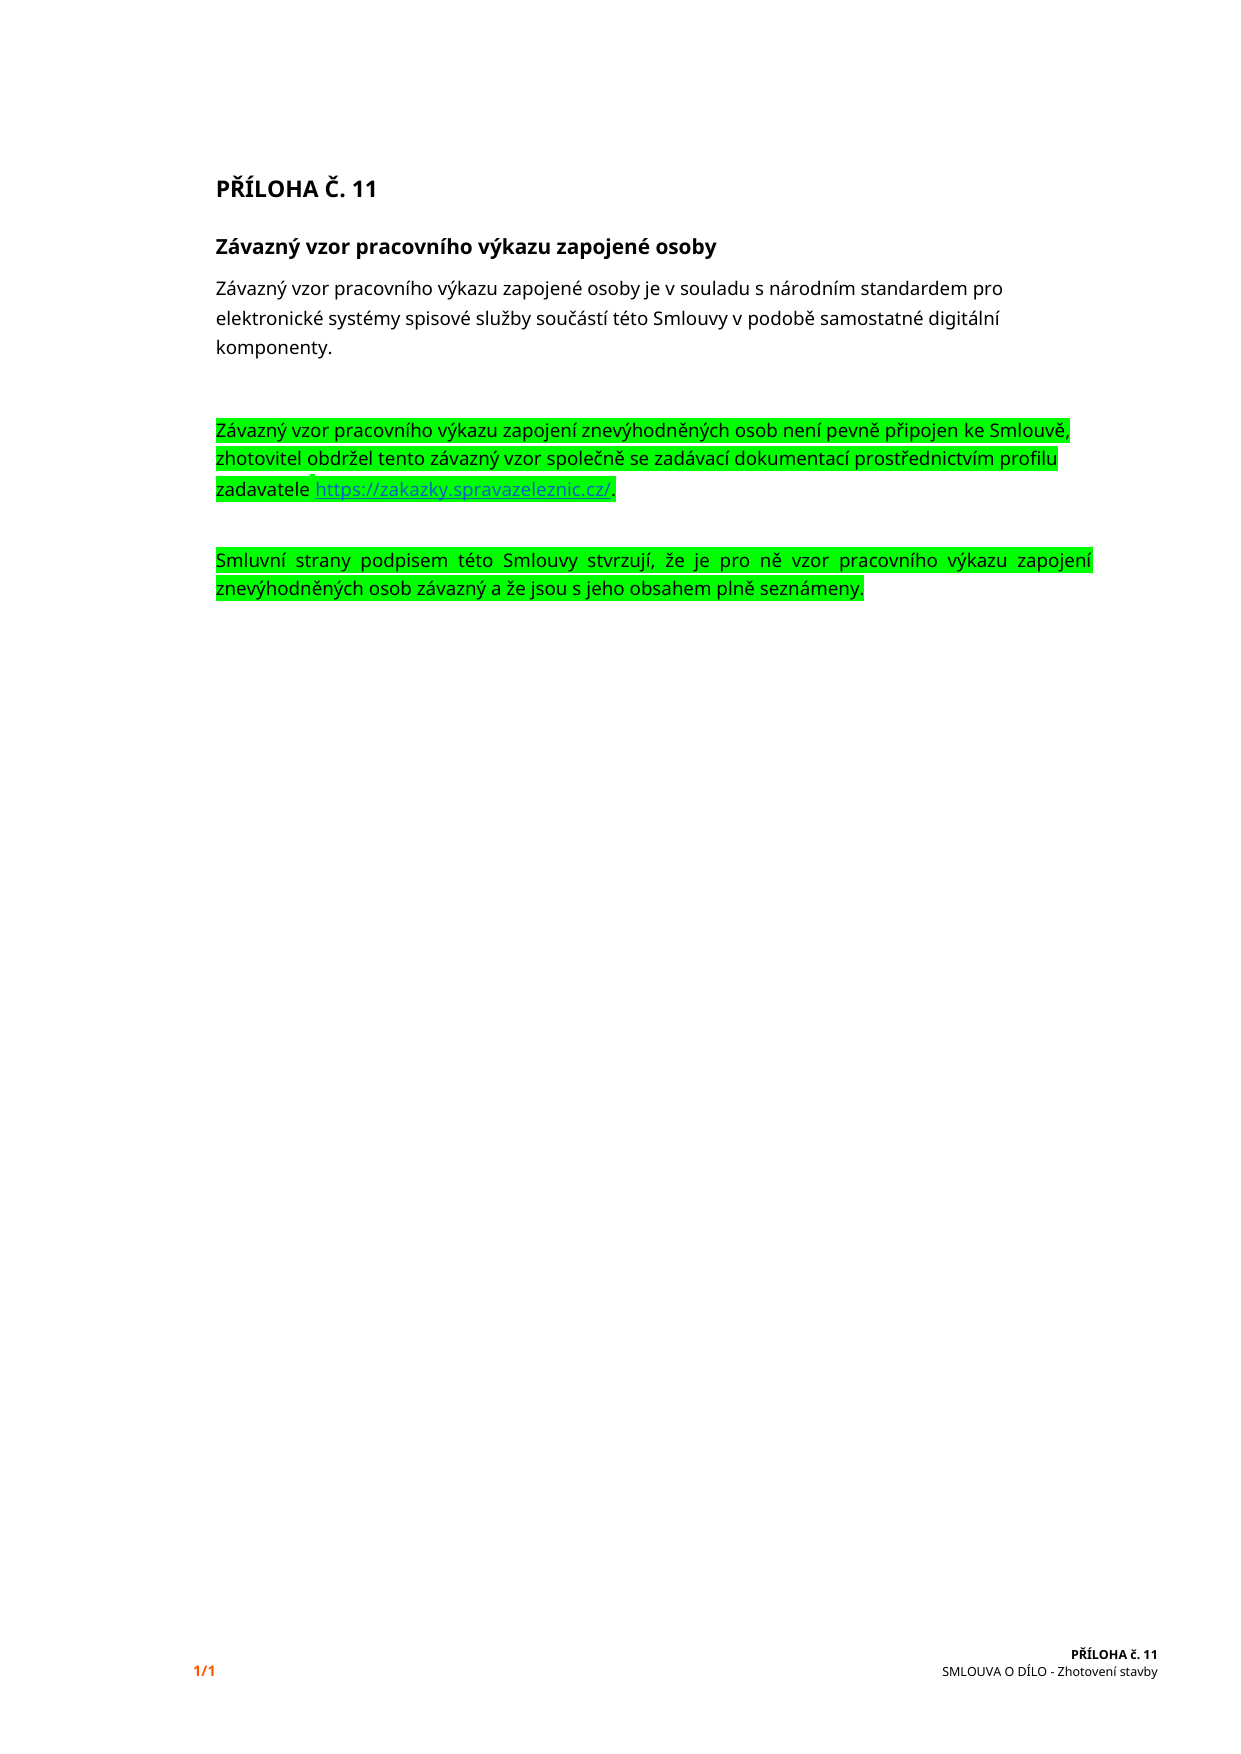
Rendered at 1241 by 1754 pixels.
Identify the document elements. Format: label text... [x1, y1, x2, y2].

text Příloha č. 11 [216, 172, 1093, 204]
text Závazný vzor pracovního výkazu zapojení znevýhodněných osob není pevně připojen ke Smlouvě, zhotovitel obdržel tento závazný vzor společně se zadávací dokumentací prostřednictvím profilu zadavatele https://zakazky.spravazeleznic.cz/. [216, 418, 1093, 502]
text Závazný vzor pracovního výkazu zapojené osoby [216, 232, 1093, 260]
text Smluvní strany podpisem této Smlouvy stvrzují, že je pro ně vzor pracovního výkazu zapojení znevýhodněných osob závazný a že jsou s jeho obsahem plně seznámeny. [216, 573, 1093, 601]
text Závazný vzor pracovního výkazu zapojené osoby je v souladu s národním standardem pro elektronické systémy spisové služby součástí této Smlouvy v podobě samostatné digitální komponenty. [216, 276, 1095, 360]
